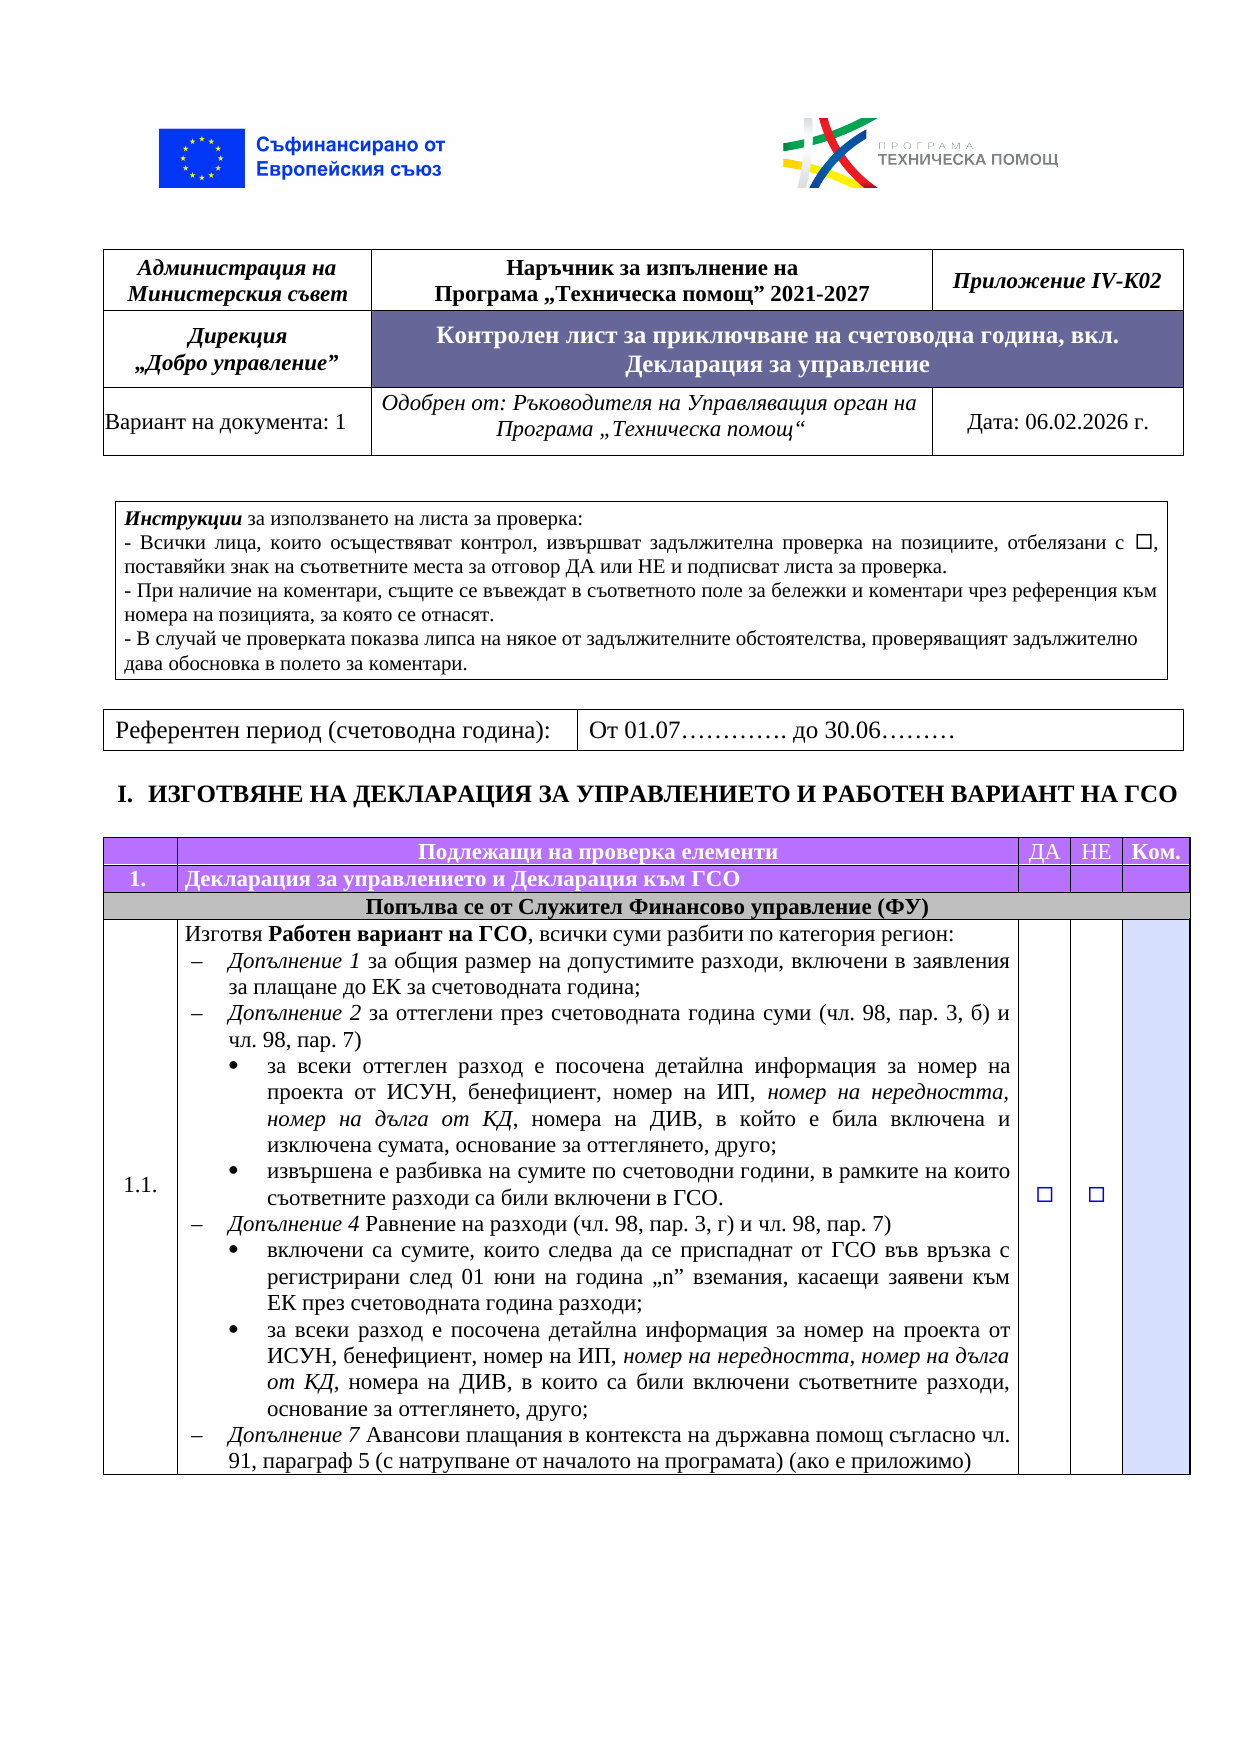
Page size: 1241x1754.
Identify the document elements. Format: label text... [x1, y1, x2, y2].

table_cell Попълва се от Служител Финансово управление (ФУ) [104, 893, 1190, 919]
table_cell [1019, 866, 1070, 892]
table_header НЕ [1071, 838, 1122, 864]
table_cell Вариант на документа: 1 [104, 388, 371, 454]
table_cell Изготвя Работен вариант на ГСО, всички суми разбити по категория регион: Допълнение 1 за общия размер на допустимите разходи, включени в заявления за плащане до ЕК за счетоводната година; Допълнение 2 за оттеглени през счетоводната година суми (чл. 98, пар. 3, б) и чл. 98, пар. 7) за всеки оттеглен разход е посочена детайлна информация за номер на проекта от ИСУН, бенефициент, номер на ИП, номер на нередността, номер на дълга от КД, номера на ДИВ, в който е била включена и изключена сумата, основание за оттеглянето, друго; извършена е разбивка на сумите по счетоводни години, в рамките на които съответните разходи са били включени в ГСО. Допълнение 4 Равнение на разходи (чл. 98, пар. 3, г) и чл. 98, пар. 7) включени са сумите, които следва да се приспаднат от ГСО във връзка с регистрирани след 01 юни на година „n” вземания, касаещи заявени към ЕК през счетоводната година разходи; за всеки разход е посочена детайлна информация за номер на проекта от ИСУН, бенефициент, номер на ИП, номер на нередността, номер на дълга от КД, номера на ДИВ, в които са били включени съответните разходи, основание за оттеглянето, друго; Допълнение 7 Авансови плащания в контекста на държавна помощ съгласно чл. 91, параграф 5 (с натрупване от началото на програмата) (ако е приложимо) [178, 920, 1018, 1474]
table_header От 01.07…………. до 30.06……… [578, 710, 1183, 750]
table_header [104, 838, 177, 864]
table_cell Декларация за управлението и Декларация към ГСО [178, 866, 1018, 892]
table_cell [104, 920, 177, 1474]
table_header Наръчник за изпълнение на Програма „Техническа помощ” 2021-2027 [372, 250, 932, 310]
text - При наличие на коментари, същите се въвеждат в съответното поле за бележки и коментари чрез референция към номера на позицията, за която се отнасят. [124, 578, 1158, 626]
table_cell [104, 866, 177, 892]
table_header Администрация на Министерския съвет [104, 250, 371, 310]
table_header Ком. [1123, 838, 1189, 864]
table_cell Одобрен от: Ръководителя на Управляващия орган на Програма „Техническа помощ“ [372, 388, 932, 454]
table_cell [1123, 920, 1189, 1474]
table_header ДА [1019, 838, 1070, 864]
table_header Референтен период (счетоводна година): [104, 710, 577, 750]
text - Всички лица, които осъществяват контрол, извършват задължителна проверка на позициите, отбелязани с , поставяйки знак на съответните места за отговор ДА или НЕ и подписват листа за проверка. [124, 530, 1158, 578]
picture [778, 102, 1064, 192]
table_header Приложение IV-K02 [933, 250, 1183, 310]
table_cell Дирекция „Добро управление” [104, 311, 371, 387]
table_cell [1123, 866, 1189, 892]
text Инструкции за използването на листа за проверка: [116, 504, 1167, 530]
text - В случай че проверката показва липса на някое от задължителните обстоятелства, проверяващият задължително дава обосновка в полето за коментари. [116, 626, 1167, 677]
table_header Подлежащи на проверка елементи [178, 838, 1018, 864]
table_cell [1071, 920, 1122, 1474]
table_cell Контролен лист за приключване на счетоводна година, вкл. Декларация за управление [372, 311, 1183, 387]
table_cell Дата: 06.02.2026 г. [933, 388, 1183, 454]
picture [155, 125, 464, 192]
list ИЗГОТВЯНЕ НА ДЕКЛАРАЦИЯ ЗА УПРАВЛЕНИЕТО И РАБОТЕН ВАРИАНТ НА ГСО [103, 779, 1211, 808]
table_cell [1019, 920, 1070, 1474]
table_cell [1071, 866, 1122, 892]
